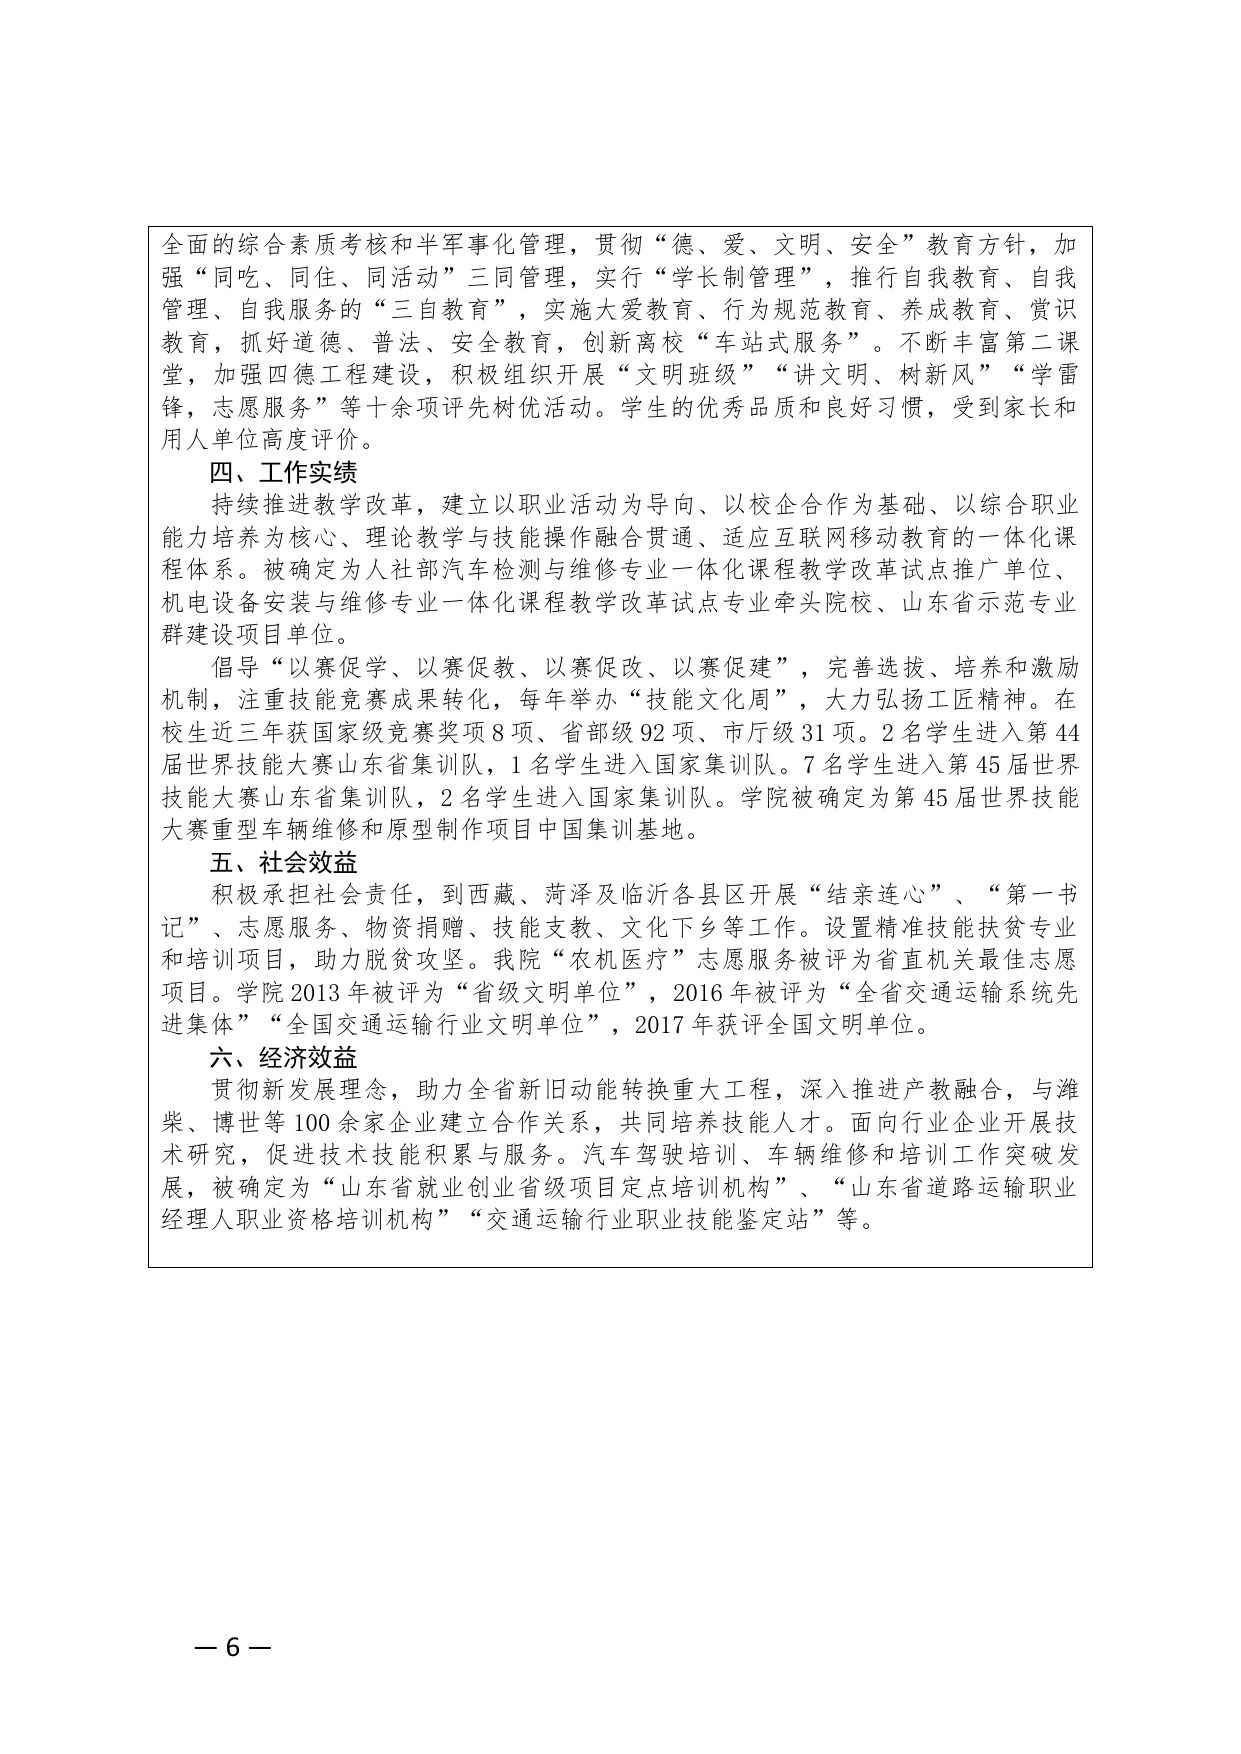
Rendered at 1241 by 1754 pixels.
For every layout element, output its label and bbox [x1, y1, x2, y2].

table_cell [149, 227, 1092, 1267]
